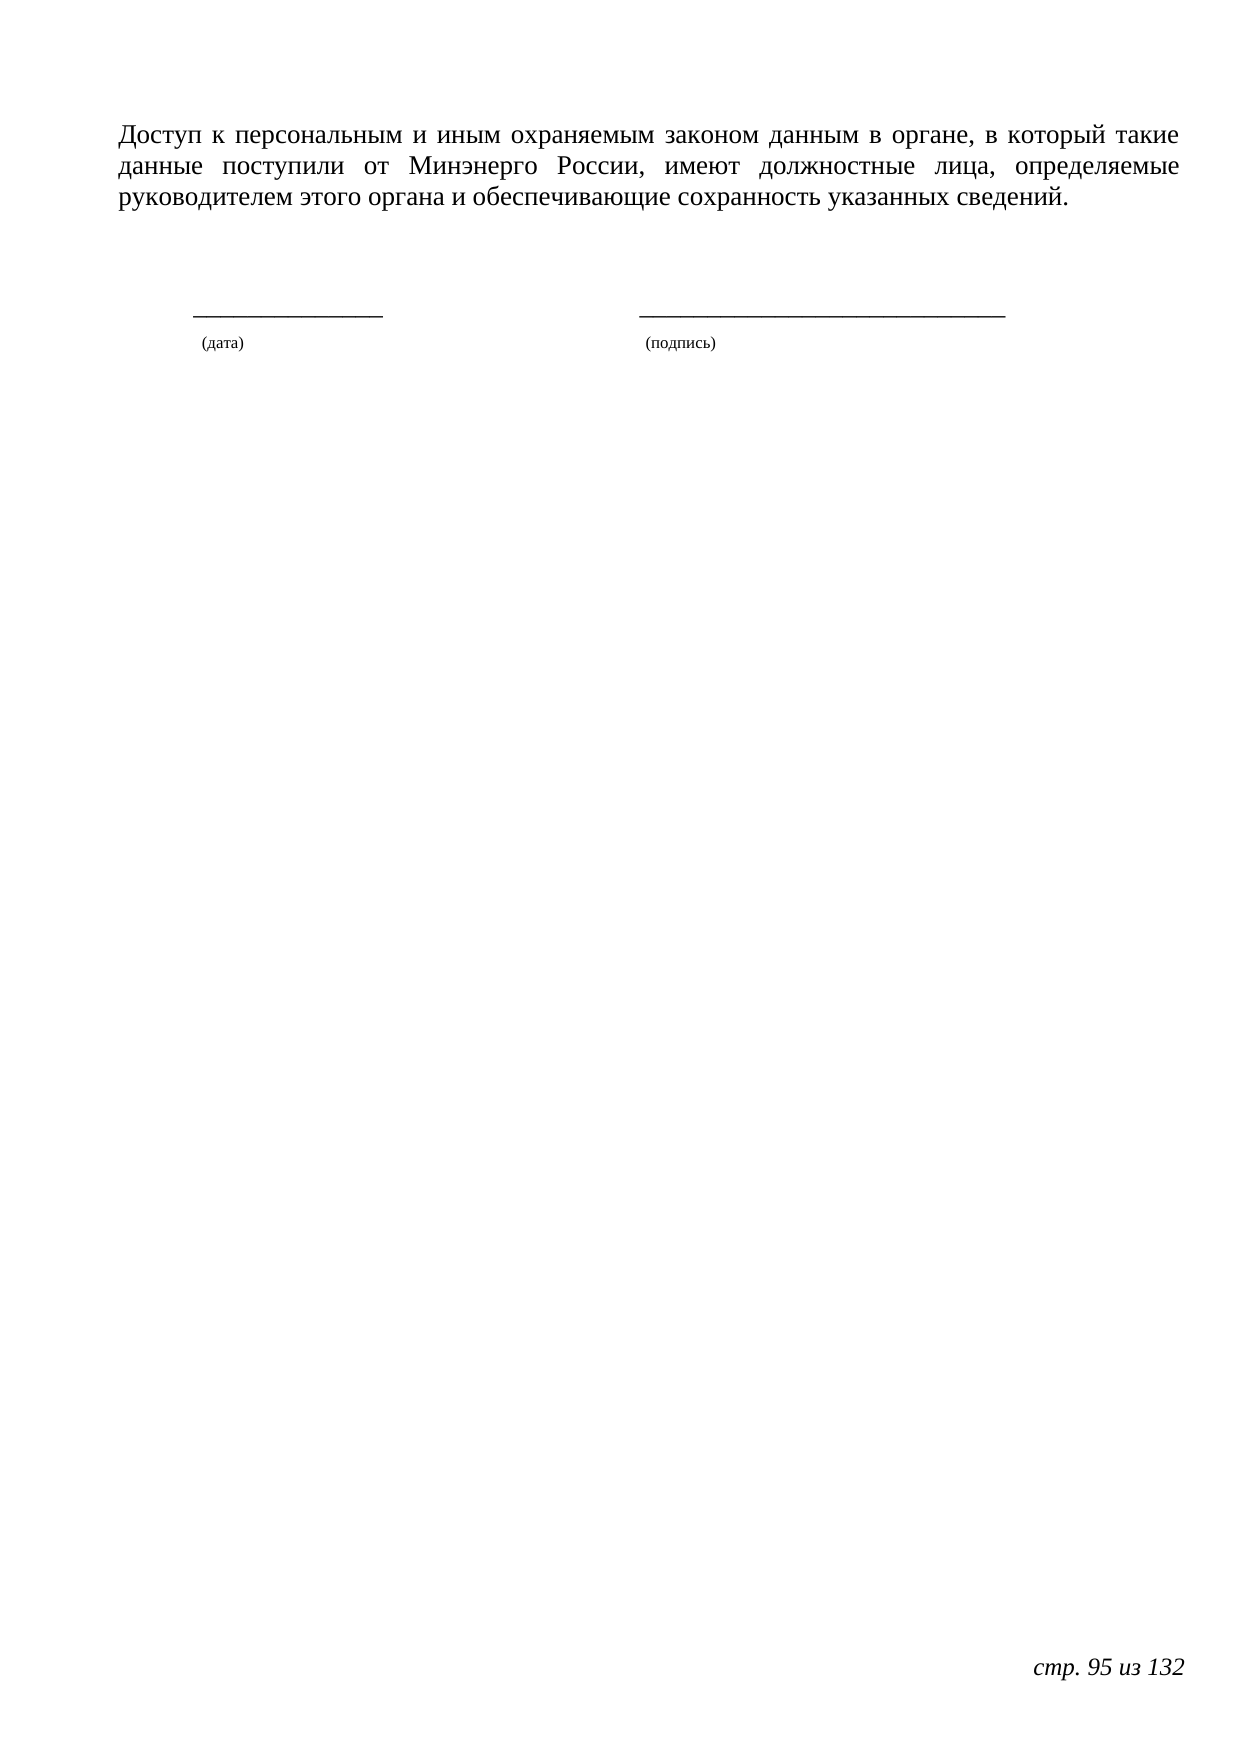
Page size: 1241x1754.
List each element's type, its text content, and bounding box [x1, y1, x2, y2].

text Доступ к персональным и иным охраняемым законом данным в органе, в который такие данные поступили от Минэнерго России, имеют должностные лица, определяемые руководителем этого органа и обеспечивающие сохранность указанных сведений. [118, 118, 1181, 212]
text ______________ ___________________________ [193, 289, 1181, 320]
text (дата) (подпись) [134, 333, 1181, 366]
